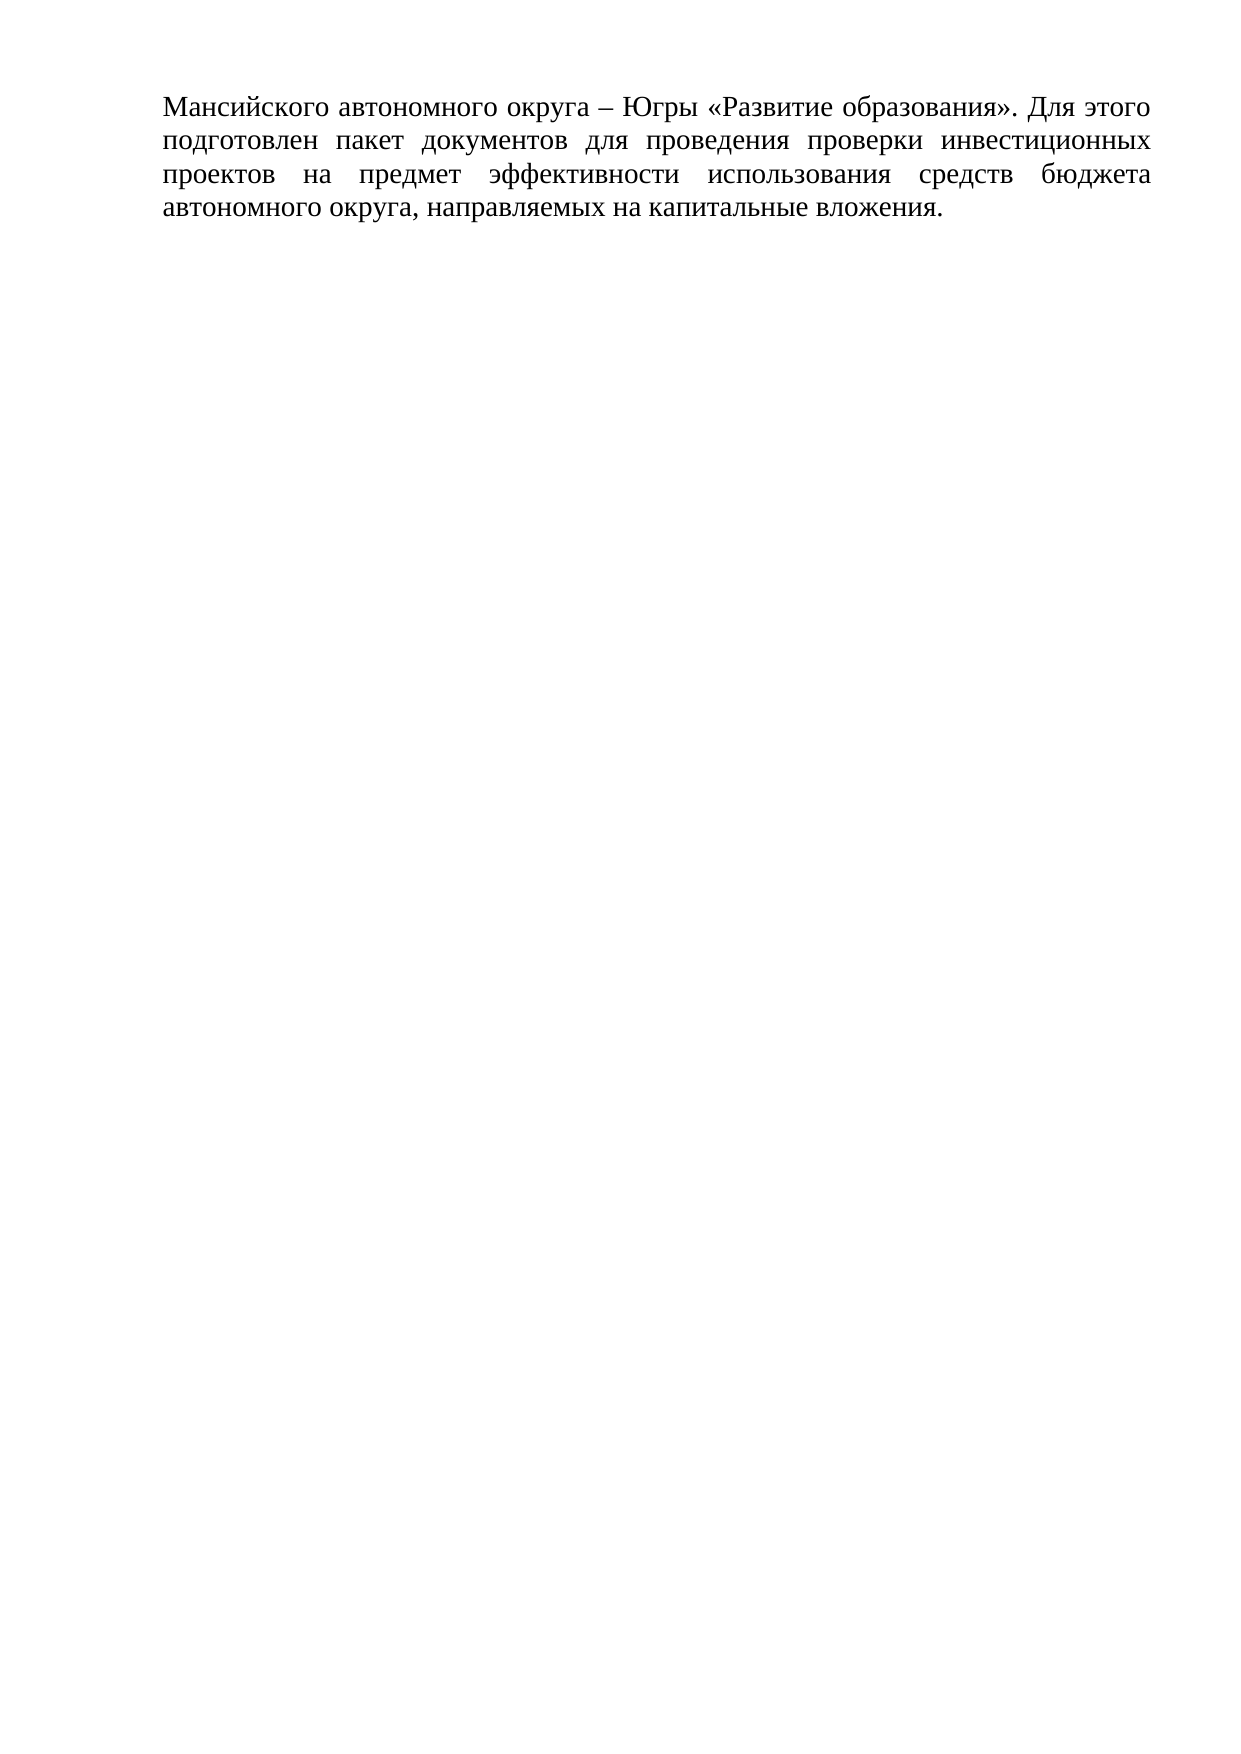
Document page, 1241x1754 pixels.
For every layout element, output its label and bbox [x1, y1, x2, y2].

text [162, 89, 1152, 223]
